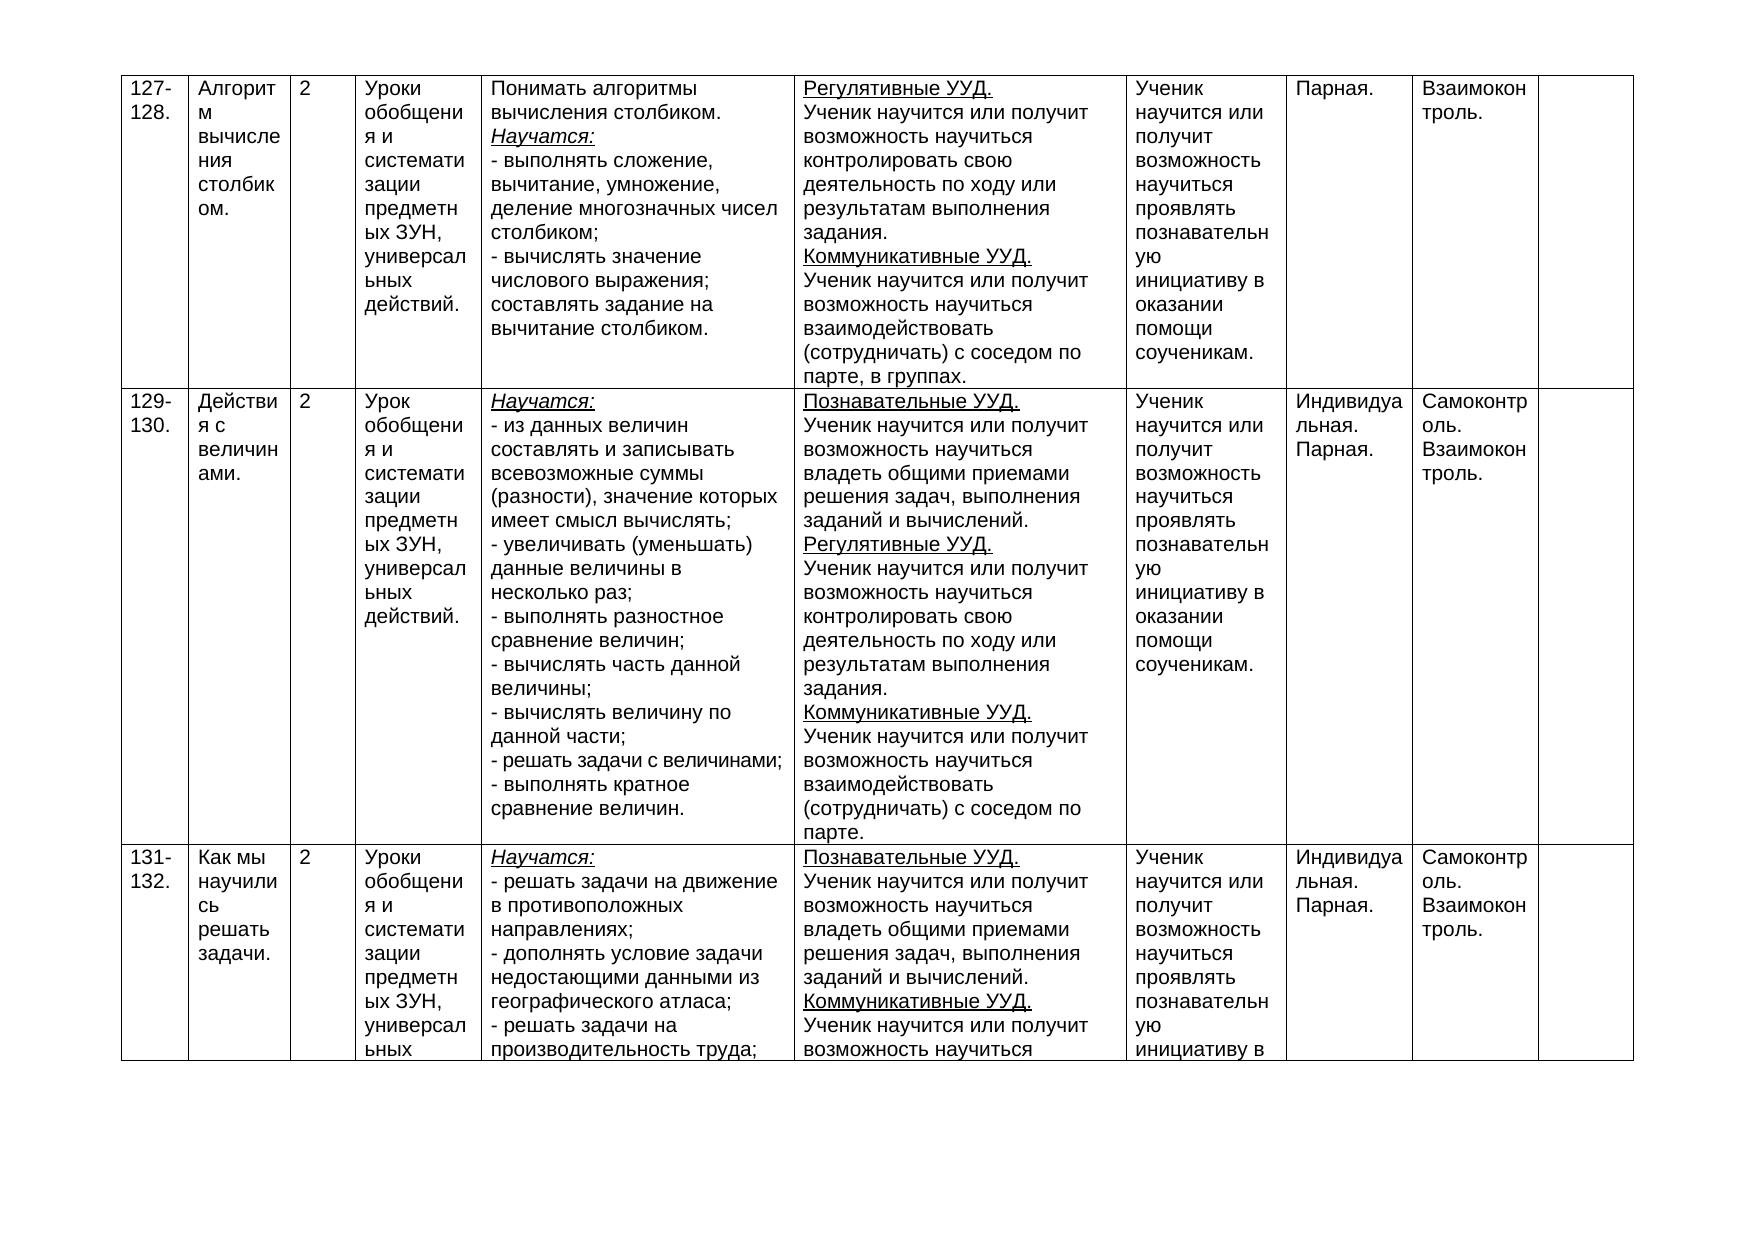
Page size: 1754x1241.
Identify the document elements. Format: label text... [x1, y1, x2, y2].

table_cell 2 [291, 76, 355, 387]
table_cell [1287, 845, 1412, 1060]
table_cell Понимать алгоритмы вычисления столбиком. Научатся: - выполнять сложение, вычитание, умножение, деление многозначных чисел столбиком; - вычислять значение числового выражения; составлять задание на вычитание столбиком. [482, 76, 794, 387]
table_cell Взаимоконтроль. [1413, 76, 1538, 387]
table_cell [1539, 76, 1633, 387]
table_cell Индивидуальная. Парная. [1287, 389, 1412, 844]
table_cell Действия с величинами. [189, 389, 290, 844]
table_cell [1413, 845, 1538, 1060]
table_cell Урок обобщения и систематизации предметных ЗУН, универсальных действий. [356, 389, 481, 844]
table_cell Алгоритм вычисления столбиком. [189, 76, 290, 387]
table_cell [356, 845, 481, 1060]
table_cell 127-128. [122, 76, 188, 387]
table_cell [795, 845, 1126, 1060]
table_cell Парная. [1287, 76, 1412, 387]
table_cell Ученик научится или получит возможность научиться проявлять познавательную инициативу в оказании помощи соученикам. [1127, 76, 1286, 387]
table_cell Регулятивные УУД. Ученик научится или получит возможность научиться контролировать свою деятельность по ходу или результатам выполнения задания. Коммуникативные УУД. Ученик научится или получит возможность научиться взаимодействовать (сотрудничать) с соседом по парте, в группах. [795, 76, 1126, 387]
table_cell 131-132. [122, 845, 188, 1060]
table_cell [482, 845, 794, 1060]
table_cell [189, 845, 290, 1060]
table_cell Научатся: - из данных величин составлять и записывать всевозможные суммы (разности), значение которых имеет смысл вычислять; - увеличивать (уменьшать) данные величины в несколько раз; - выполнять разностное сравнение величин; - вычислять часть данной величины; - вычислять величину по данной части; - решать задачи с величинами; - выполнять кратное сравнение величин. [482, 389, 794, 844]
table_cell 2 [291, 389, 355, 844]
table_cell [1539, 389, 1633, 844]
table_cell Самоконтроль. Взаимоконтроль. [1413, 389, 1538, 844]
table_cell Ученик научится или получит возможность научиться проявлять познавательную инициативу в оказании помощи соученикам. [1127, 389, 1286, 844]
table_cell 129-130. [122, 389, 188, 844]
table_cell 2 [291, 845, 355, 1060]
table_cell [1539, 845, 1633, 1060]
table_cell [1127, 845, 1286, 1060]
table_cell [356, 76, 481, 387]
table_cell Познавательные УУД. Ученик научится или получит возможность научиться владеть общими приемами решения задач, выполнения заданий и вычислений. Регулятивные УУД. Ученик научится или получит возможность научиться контролировать свою деятельность по ходу или результатам выполнения задания. Коммуникативные УУД. Ученик научится или получит возможность научиться взаимодействовать (сотрудничать) с соседом по парте. [795, 389, 1126, 844]
